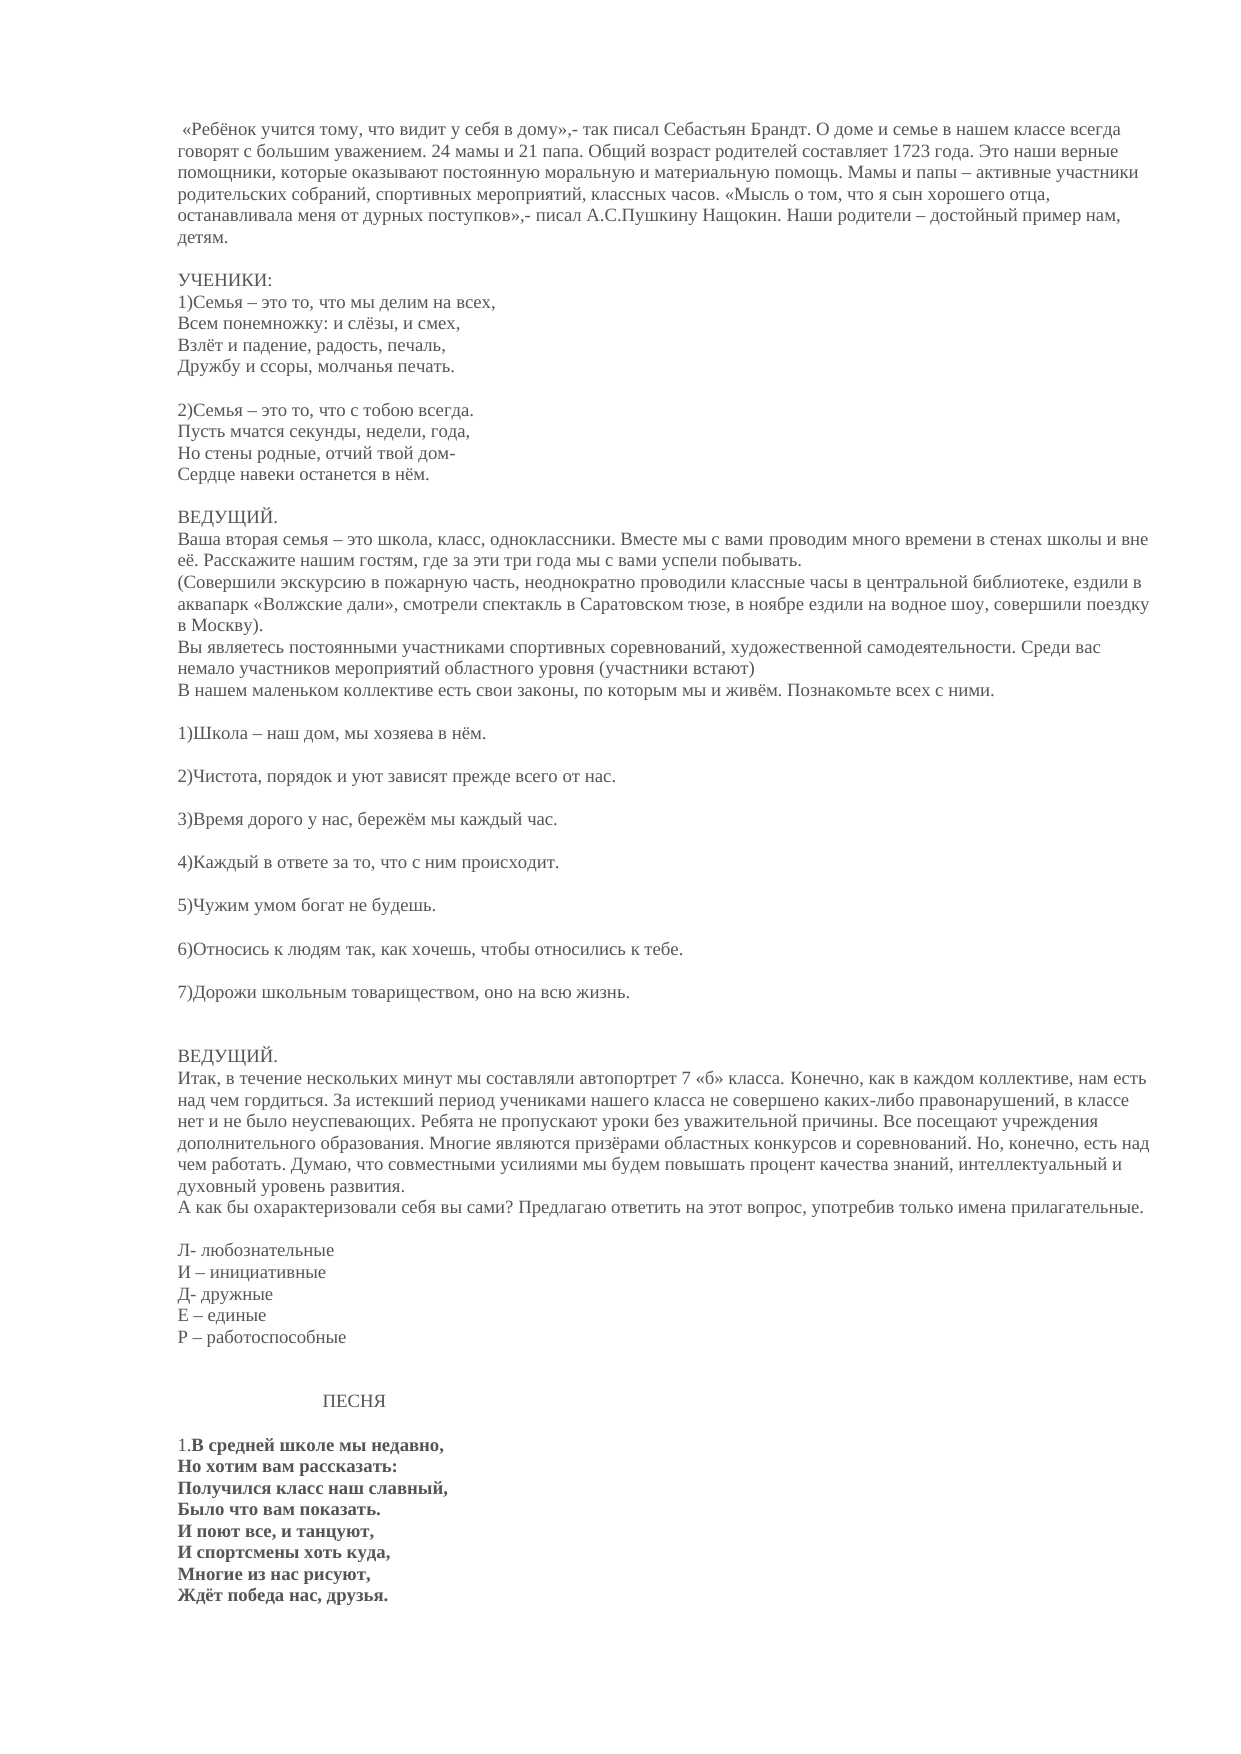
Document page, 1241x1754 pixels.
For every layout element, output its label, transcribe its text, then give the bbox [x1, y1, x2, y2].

text А как бы охарактеризовали себя вы сами? Предлагаю ответить на этот вопрос, употребив только имена прилагательные. [177, 1196, 1152, 1218]
text Взлёт и падение, радость, печаль, [177, 334, 1152, 355]
text Ждёт победа нас, друзья. [177, 1584, 1152, 1606]
text УЧЕНИКИ: [177, 269, 1152, 291]
text Р – работоспособные [177, 1326, 1152, 1347]
text ПЕСНЯ [177, 1390, 1152, 1412]
text И спортсмены хоть куда, [177, 1541, 1152, 1563]
text 3)Время дорого у нас, бережём мы каждый час. [177, 808, 1152, 830]
text В нашем маленьком коллективе есть свои законы, по которым мы и живём. Познакомьте всех с ними. [177, 679, 1152, 700]
text Сердце навеки останется в нём. [177, 463, 1152, 485]
text ВЕДУЩИЙ. [177, 506, 1152, 528]
text Но стены родные, отчий твой дом- [177, 442, 1152, 463]
text Е – единые [177, 1304, 1152, 1326]
text Ваша вторая семья – это школа, класс, одноклассники. Вместе мы с вами проводим много времени в стенах школы и вне её. Расскажите нашим гостям, где за эти три года мы с вами успели побывать. [177, 528, 1152, 571]
text И – инициативные [177, 1261, 1152, 1282]
text 4)Каждый в ответе за то, что с ним происходит. [177, 851, 1152, 873]
text Вы являетесь постоянными участниками спортивных соревнований, художественной самодеятельности. Среди вас немало участников мероприятий областного уровня (участники встают) [177, 636, 1152, 679]
text 2)Чистота, порядок и уют зависят прежде всего от нас. [177, 765, 1152, 787]
text 1.В средней школе мы недавно, [177, 1433, 1152, 1455]
text Было что вам показать. [177, 1498, 1152, 1520]
text 6)Относись к людям так, как хочешь, чтобы относились к тебе. [177, 937, 1152, 959]
text Пусть мчатся секунды, недели, года, [177, 420, 1152, 442]
text Л- любознательные [177, 1239, 1152, 1261]
text Многие из нас рисуют, [177, 1563, 1152, 1584]
text Д- дружные [177, 1282, 1152, 1304]
text ВЕДУЩИЙ. [177, 1045, 1152, 1067]
text Итак, в течение нескольких минут мы составляли автопортрет 7 «б» класса. Конечно, как в каждом коллективе, нам есть над чем гордиться. За истекший период учениками нашего класса не совершено каких-либо правонарушений, в классе нет и не было неуспевающих. Ребята не пропускают уроки без уважительной причины. Все посещают учреждения дополнительного образования. Многие являются призёрами областных конкурсов и соревнований. Но, конечно, есть над чем работать. Думаю, что совместными усилиями мы будем повышать процент качества знаний, интеллектуальный и духовный уровень развития. [177, 1067, 1152, 1196]
text 1)Семья – это то, что мы делим на всех, [177, 291, 1152, 312]
text Дружбу и ссоры, молчанья печать. [177, 355, 1152, 377]
text 7)Дорожи школьным товариществом, оно на всю жизнь. [177, 981, 1152, 1002]
text 1)Школа – наш дом, мы хозяева в нём. [177, 722, 1152, 743]
text И поют все, и танцуют, [177, 1520, 1152, 1541]
text Всем понемножку: и слёзы, и смех, [177, 312, 1152, 334]
text 2)Семья – это то, что с тобою всегда. [177, 398, 1152, 420]
text Получился класс наш славный, [177, 1477, 1152, 1498]
text «Ребёнок учится тому, что видит у себя в дому»,- так писал Себастьян Брандт. О доме и семье в нашем классе всегда говорят с большим уважением. 24 мамы и 21 папа. Общий возраст родителей составляет 1723 года. Это наши верные помощники, которые оказывают постоянную моральную и материальную помощь. Мамы и папы – активные участники родительских собраний, спортивных мероприятий, классных часов. «Мысль о том, что я сын хорошего отца, останавливала меня от дурных поступков»,- писал А.С.Пушкину Нащокин. Наши родители – достойный пример нам, детям. [177, 118, 1152, 247]
text Но хотим вам рассказать: [177, 1455, 1152, 1477]
text 5)Чужим умом богат не будешь. [177, 894, 1152, 916]
text (Совершили экскурсию в пожарную часть, неоднократно проводили классные часы в центральной библиотеке, ездили в аквапарк «Волжские дали», смотрели спектакль в Саратовском тюзе, в ноябре ездили на водное шоу, совершили поездку в Москву). [177, 571, 1152, 636]
